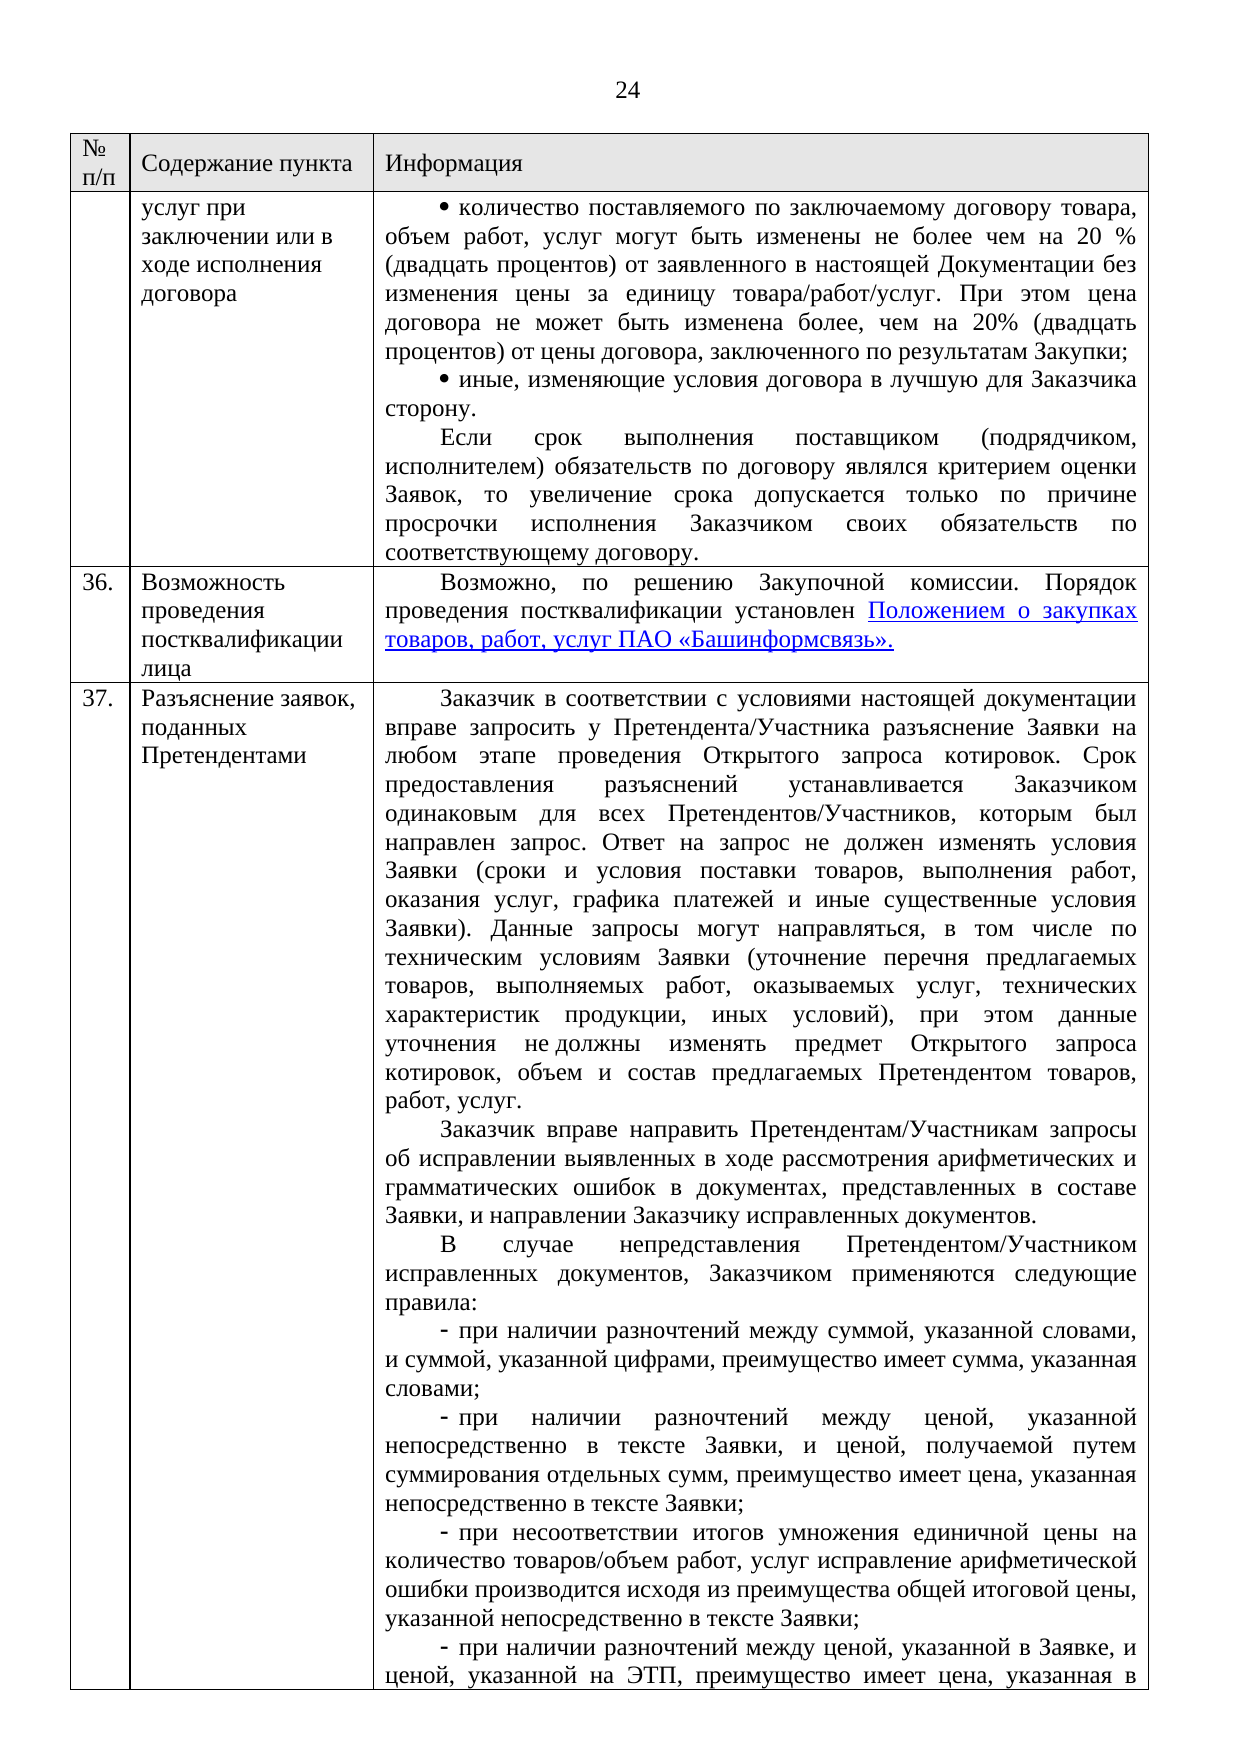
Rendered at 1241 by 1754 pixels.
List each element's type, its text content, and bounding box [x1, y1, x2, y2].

table_header Информация [374, 134, 1148, 191]
table_cell [71, 567, 129, 682]
table_header № п/п [71, 134, 129, 191]
table_cell Возможность проведения постквалификации лица [131, 567, 373, 682]
table_cell [71, 683, 129, 1689]
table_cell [131, 192, 373, 566]
table_header Содержание пункта [131, 134, 373, 191]
table_cell Возможно, по решению Закупочной комиссии. Порядок проведения постквалификации установлен Положением о закупках товаров, работ, услуг ПАО «Башинформсвязь». [374, 567, 1148, 682]
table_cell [374, 683, 1148, 1689]
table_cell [131, 683, 373, 1689]
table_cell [374, 192, 1148, 566]
table_cell [71, 192, 129, 566]
